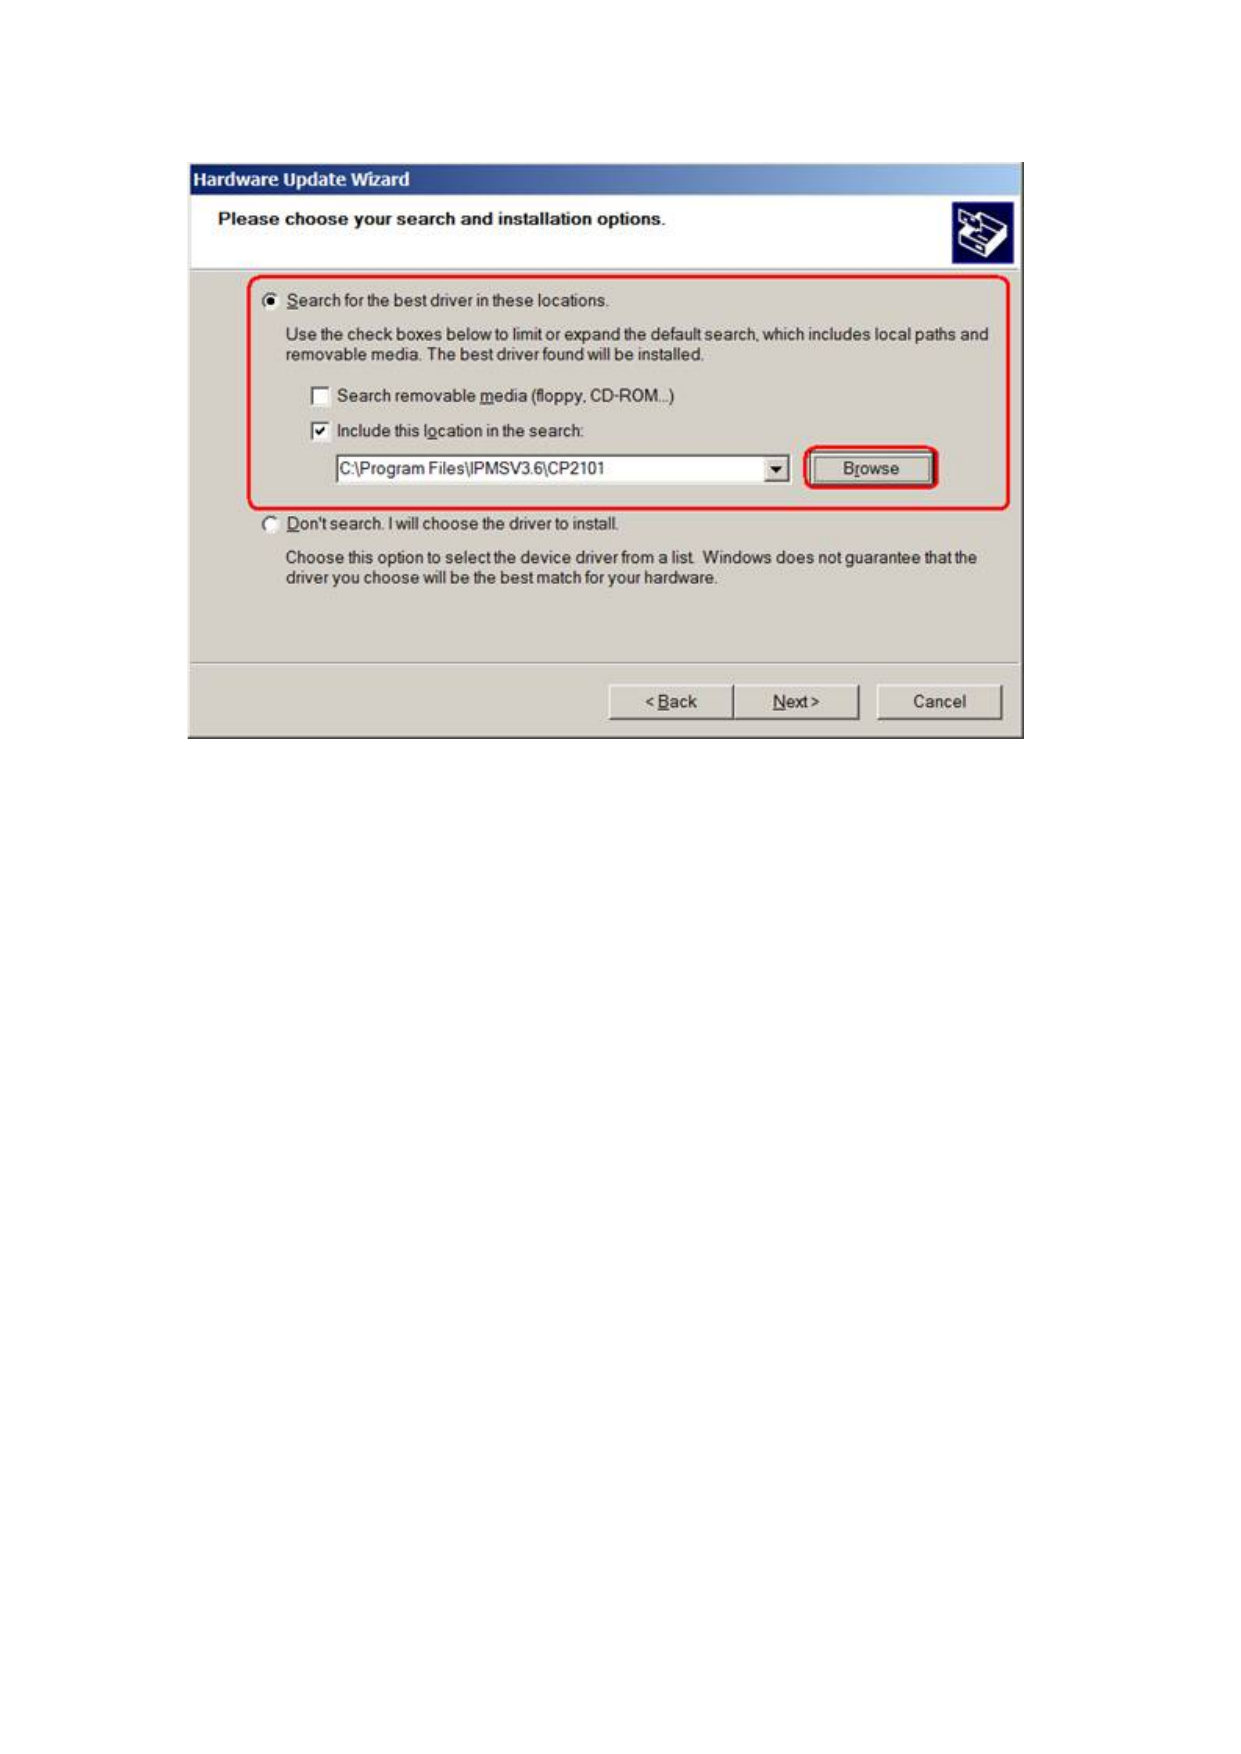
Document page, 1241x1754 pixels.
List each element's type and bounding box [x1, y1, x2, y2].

picture [187, 162, 1024, 739]
